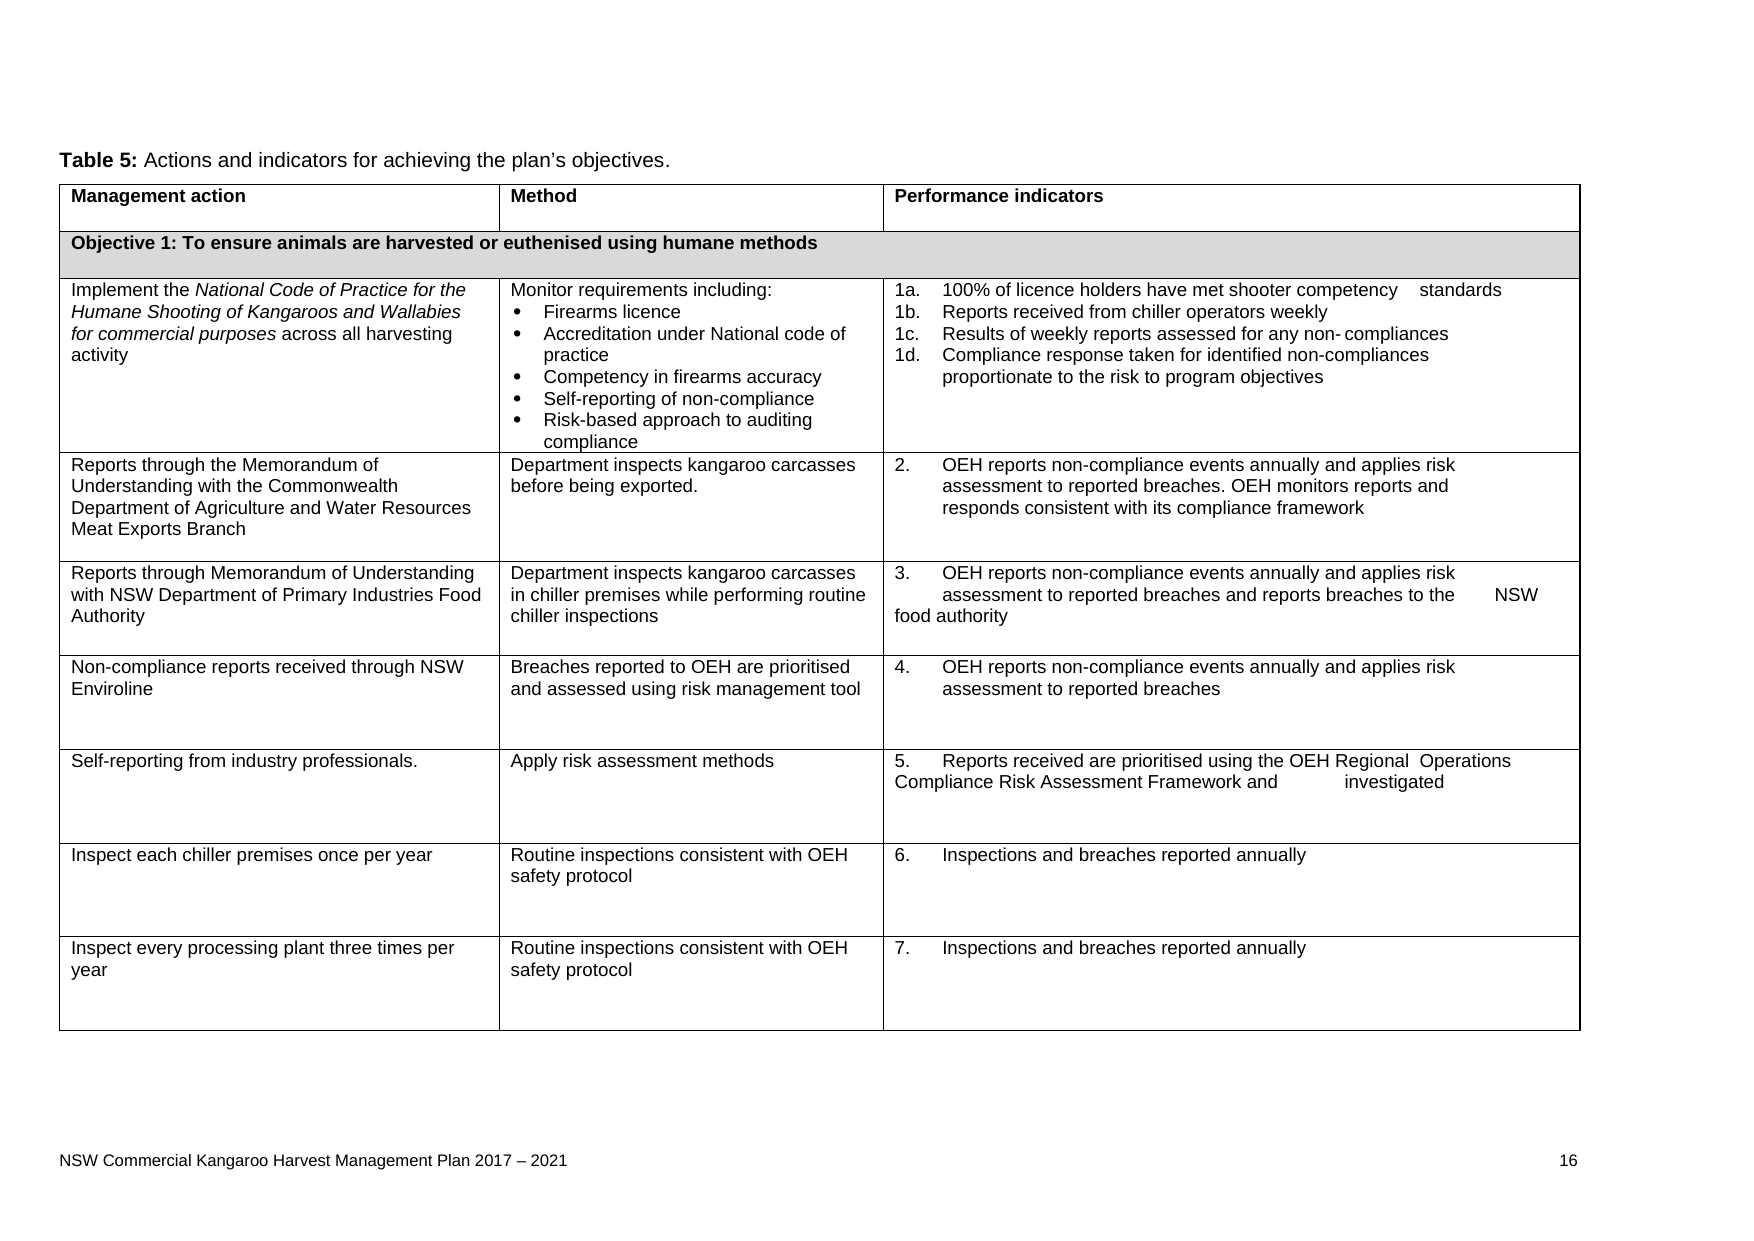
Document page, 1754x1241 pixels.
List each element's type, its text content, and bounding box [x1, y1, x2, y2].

table_cell Routine inspections consistent with OEH safety protocol [500, 937, 883, 1030]
table_cell Inspect each chiller premises once per year [60, 844, 499, 936]
table_cell 1a. 100% of licence holders have met shooter competency standards 1b. Reports received from chiller operators weekly 1c. Results of weekly reports assessed for any non- compliances 1d. Compliance response taken for identified non-compliances proportionate to the risk to program objectives [884, 279, 1579, 452]
table_cell 6. Inspections and breaches reported annually [884, 844, 1579, 936]
table_cell 4. OEH reports non-compliance events annually and applies risk assessment to reported breaches [884, 656, 1579, 749]
table_cell Objective 1: To ensure animals are harvested or euthenised using humane methods [60, 232, 1579, 278]
table_header Method [500, 185, 883, 231]
table_cell Implement the National Code of Practice for the Humane Shooting of Kangaroos and Wallabies for commercial purposes across all harvesting activity [60, 279, 499, 452]
text Table 5: Actions and indicators for achieving the plan’s objectives. [59, 148, 1606, 172]
table_cell Routine inspections consistent with OEH safety protocol [500, 844, 883, 936]
table_header Performance indicators [884, 185, 1579, 231]
table_header Management action [60, 185, 499, 231]
table_cell 3. OEH reports non-compliance events annually and applies risk assessment to reported breaches and reports breaches to the NSW food authority [884, 562, 1579, 655]
table_cell Reports through Memorandum of Understanding with NSW Department of Primary Industries Food Authority [60, 562, 499, 655]
table_cell 5. Reports received are prioritised using the OEH Regional Operations Compliance Risk Assessment Framework and investigated [884, 750, 1579, 842]
table_cell 7. Inspections and breaches reported annually [884, 937, 1579, 1030]
table_cell Department inspects kangaroo carcasses in chiller premises while performing routine chiller inspections [500, 562, 883, 655]
table_cell Department inspects kangaroo carcasses before being exported. [500, 453, 883, 561]
table_cell Inspect every processing plant three times per year [60, 937, 499, 1030]
table_cell Self-reporting from industry professionals. [60, 750, 499, 842]
table_cell Non-compliance reports received through NSW Enviroline [60, 656, 499, 749]
table_cell Reports through the Memorandum of Understanding with the Commonwealth Department of Agriculture and Water Resources Meat Exports Branch [60, 453, 499, 561]
table_cell Apply risk assessment methods [500, 750, 883, 842]
table_cell 2. OEH reports non-compliance events annually and applies risk assessment to reported breaches. OEH monitors reports and responds consistent with its compliance framework [884, 453, 1579, 561]
table_cell Breaches reported to OEH are prioritised and assessed using risk management tool [500, 656, 883, 749]
table_cell Monitor requirements including: Firearms licence Accreditation under National code of practice Competency in firearms accuracy Self-reporting of non-compliance Risk-based approach to auditing compliance [500, 279, 883, 452]
